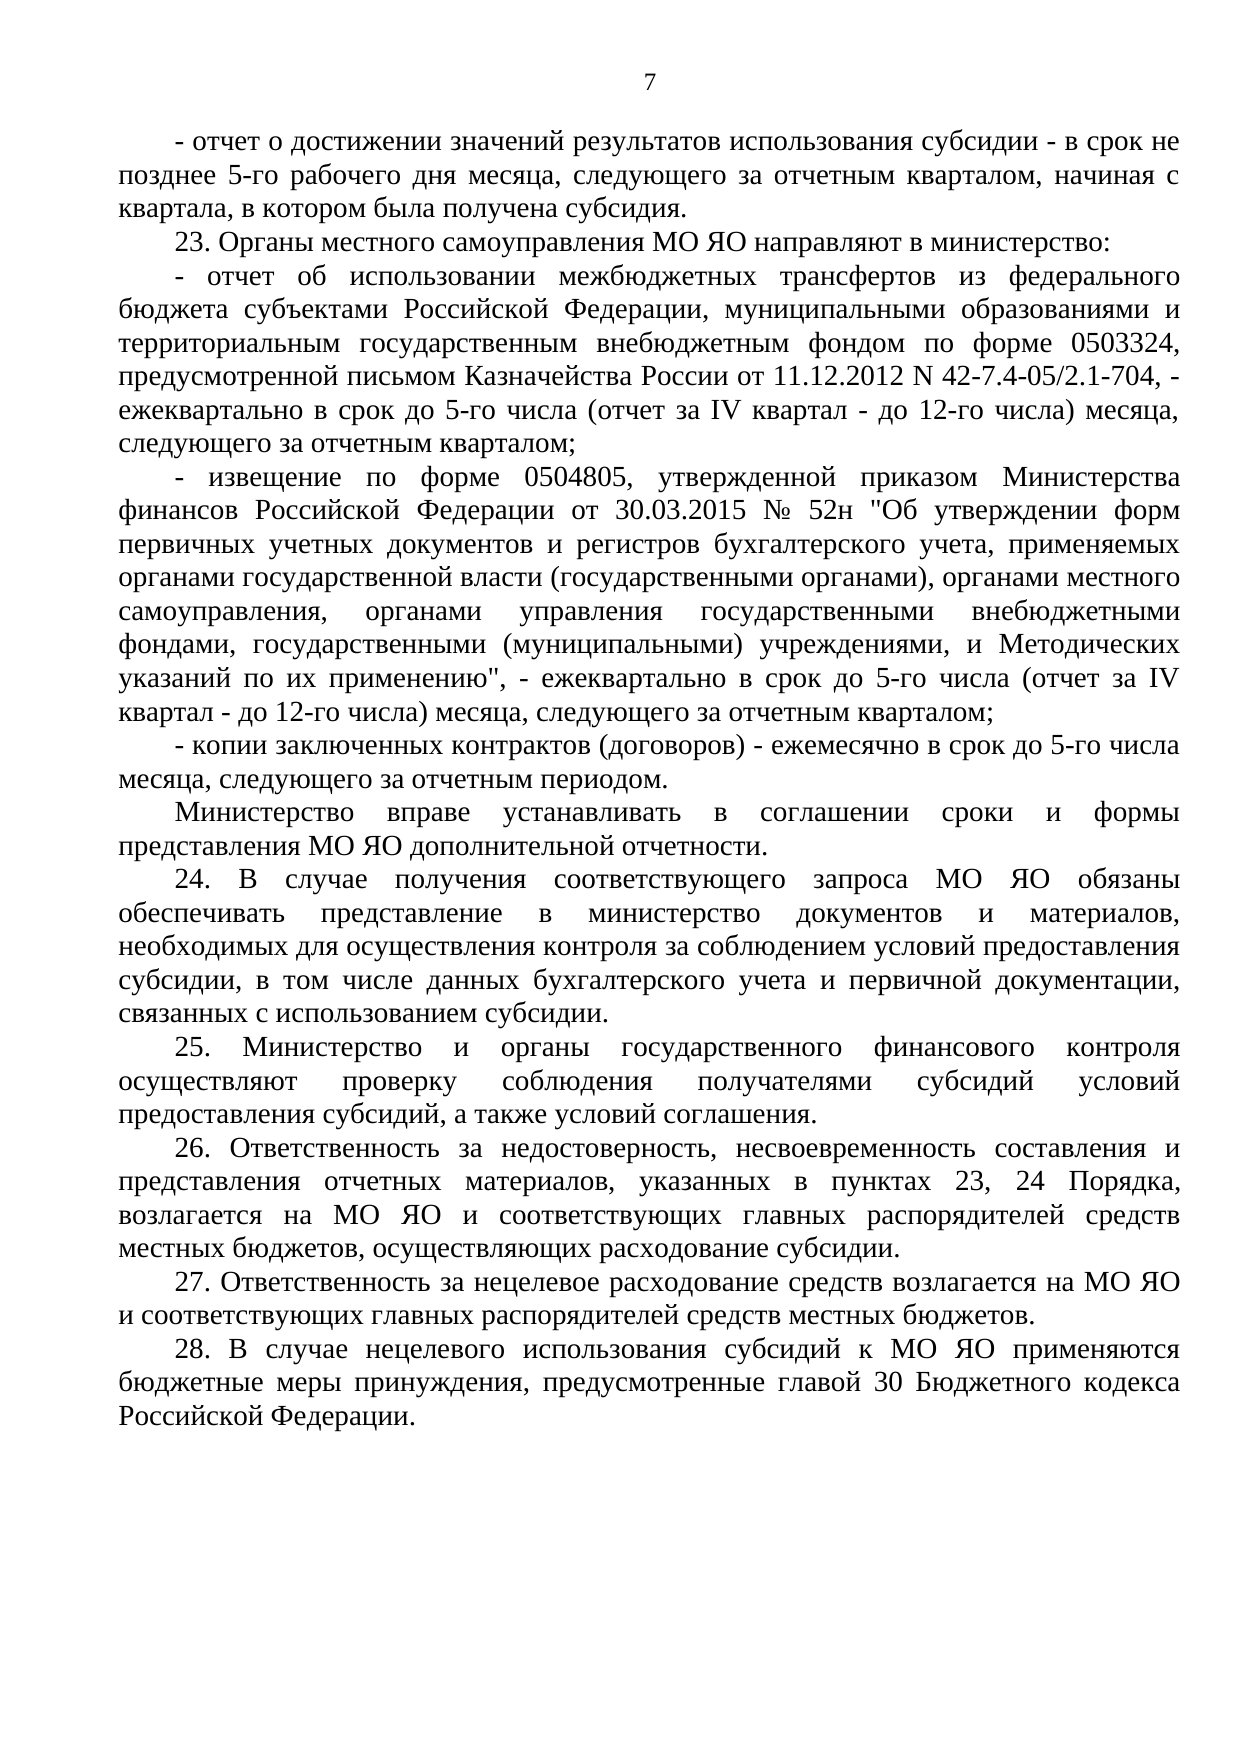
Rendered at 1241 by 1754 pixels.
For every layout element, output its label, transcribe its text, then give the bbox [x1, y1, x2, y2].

text - извещение по форме 0504805, утвержденной приказом Министерства финансов Российской Федерации от 30.03.2015 № 52н "Об утверждении форм первичных учетных документов и регистров бухгалтерского учета, применяемых органами государственной власти (государственными органами), органами местного самоуправления, органами управления государственными внебюджетными фондами, государственными (муниципальными) учреждениями, и Методических указаний по их применению", - ежеквартально в срок до 5-го числа (отчет за IV квартал - до 12-го числа) месяца, следующего за отчетным кварталом; [118, 459, 1181, 727]
text 24. В случае получения соответствующего запроса МО ЯО обязаны обеспечивать представление в министерство документов и материалов, необходимых для осуществления контроля за соблюдением условий предоставления субсидии, в том числе данных бухгалтерского учета и первичной документации, связанных с использованием субсидии. [118, 861, 1181, 1029]
text - отчет о достижении значений результатов использования субсидии - в срок не позднее 5-го рабочего дня месяца, следующего за отчетным кварталом, начиная с квартала, в котором была получена субсидия. [118, 123, 1181, 224]
text 25. Министерство и органы государственного финансового контроля осуществляют проверку соблюдения получателями субсидий условий предоставления субсидий, а также условий соглашения. [118, 1029, 1181, 1130]
text 23. Органы местного самоуправления МО ЯО направляют в министерство: [118, 224, 1181, 258]
text Министерство вправе устанавливать в соглашении сроки и формы представления МО ЯО дополнительной отчетности. [118, 794, 1181, 861]
text 28. В случае нецелевого использования субсидий к МО ЯО применяются бюджетные меры принуждения, предусмотренные главой 30 Бюджетного кодекса Российской Федерации. [118, 1331, 1181, 1432]
text - копии заключенных контрактов (договоров) - ежемесячно в срок до 5-го числа месяца, следующего за отчетным периодом. [118, 727, 1181, 794]
text 27. Ответственность за нецелевое расходование средств возлагается на МО ЯО и соответствующих главных распорядителей средств местных бюджетов. [118, 1264, 1181, 1331]
text - отчет об использовании межбюджетных трансфертов из федерального бюджета субъектами Российской Федерации, муниципальными образованиями и территориальным государственным внебюджетным фондом по форме 0503324, предусмотренной письмом Казначейства России от 11.12.2012 N 42-7.4-05/2.1-704, - ежеквартально в срок до 5-го числа (отчет за IV квартал - до 12-го числа) месяца, следующего за отчетным кварталом; [118, 258, 1181, 459]
text 26. Ответственность за недостоверность, несвоевременность составления и представления отчетных материалов, указанных в пунктах 23, 24 Порядка, возлагается на МО ЯО и соответствующих главных распорядителей средств местных бюджетов, осуществляющих расходование субсидии. [118, 1130, 1181, 1264]
